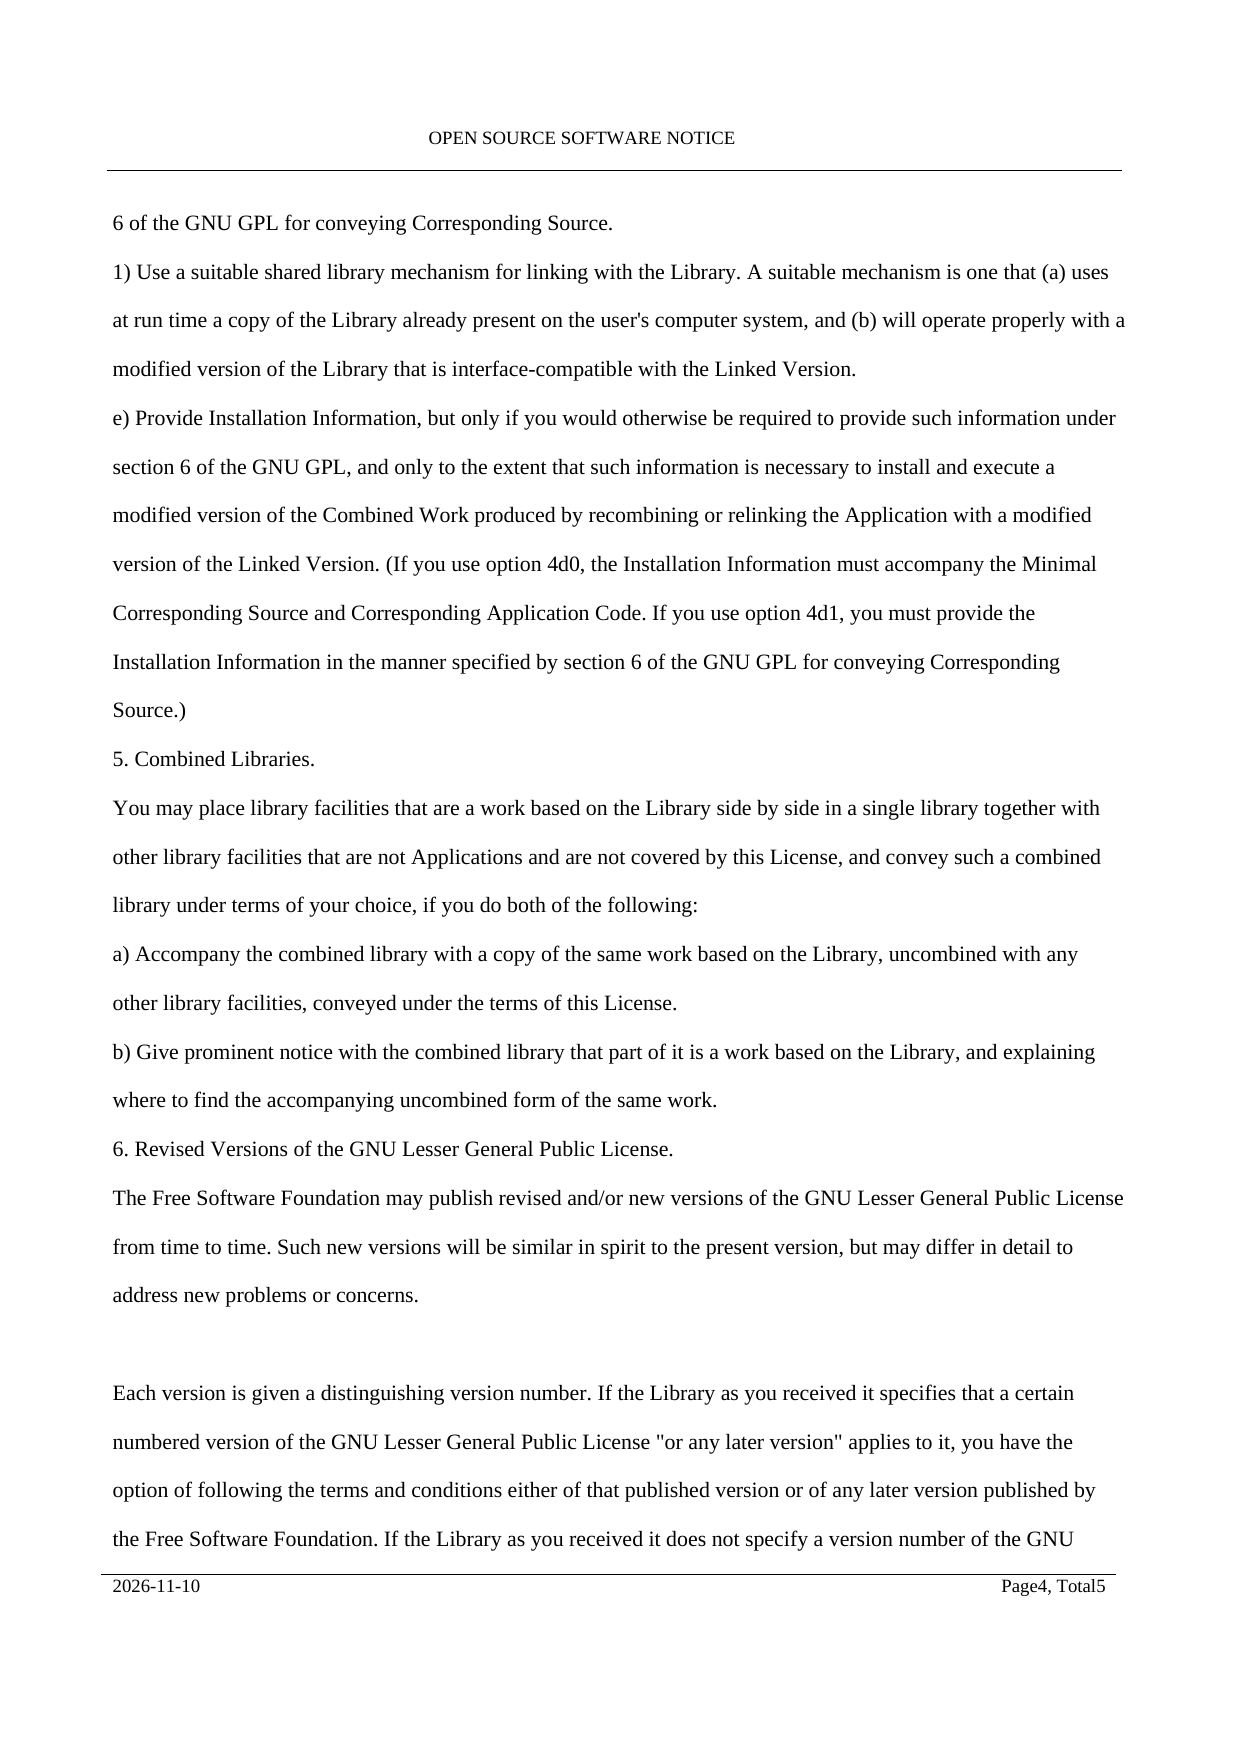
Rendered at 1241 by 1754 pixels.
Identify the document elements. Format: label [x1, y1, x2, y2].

text [112, 206, 1128, 1555]
